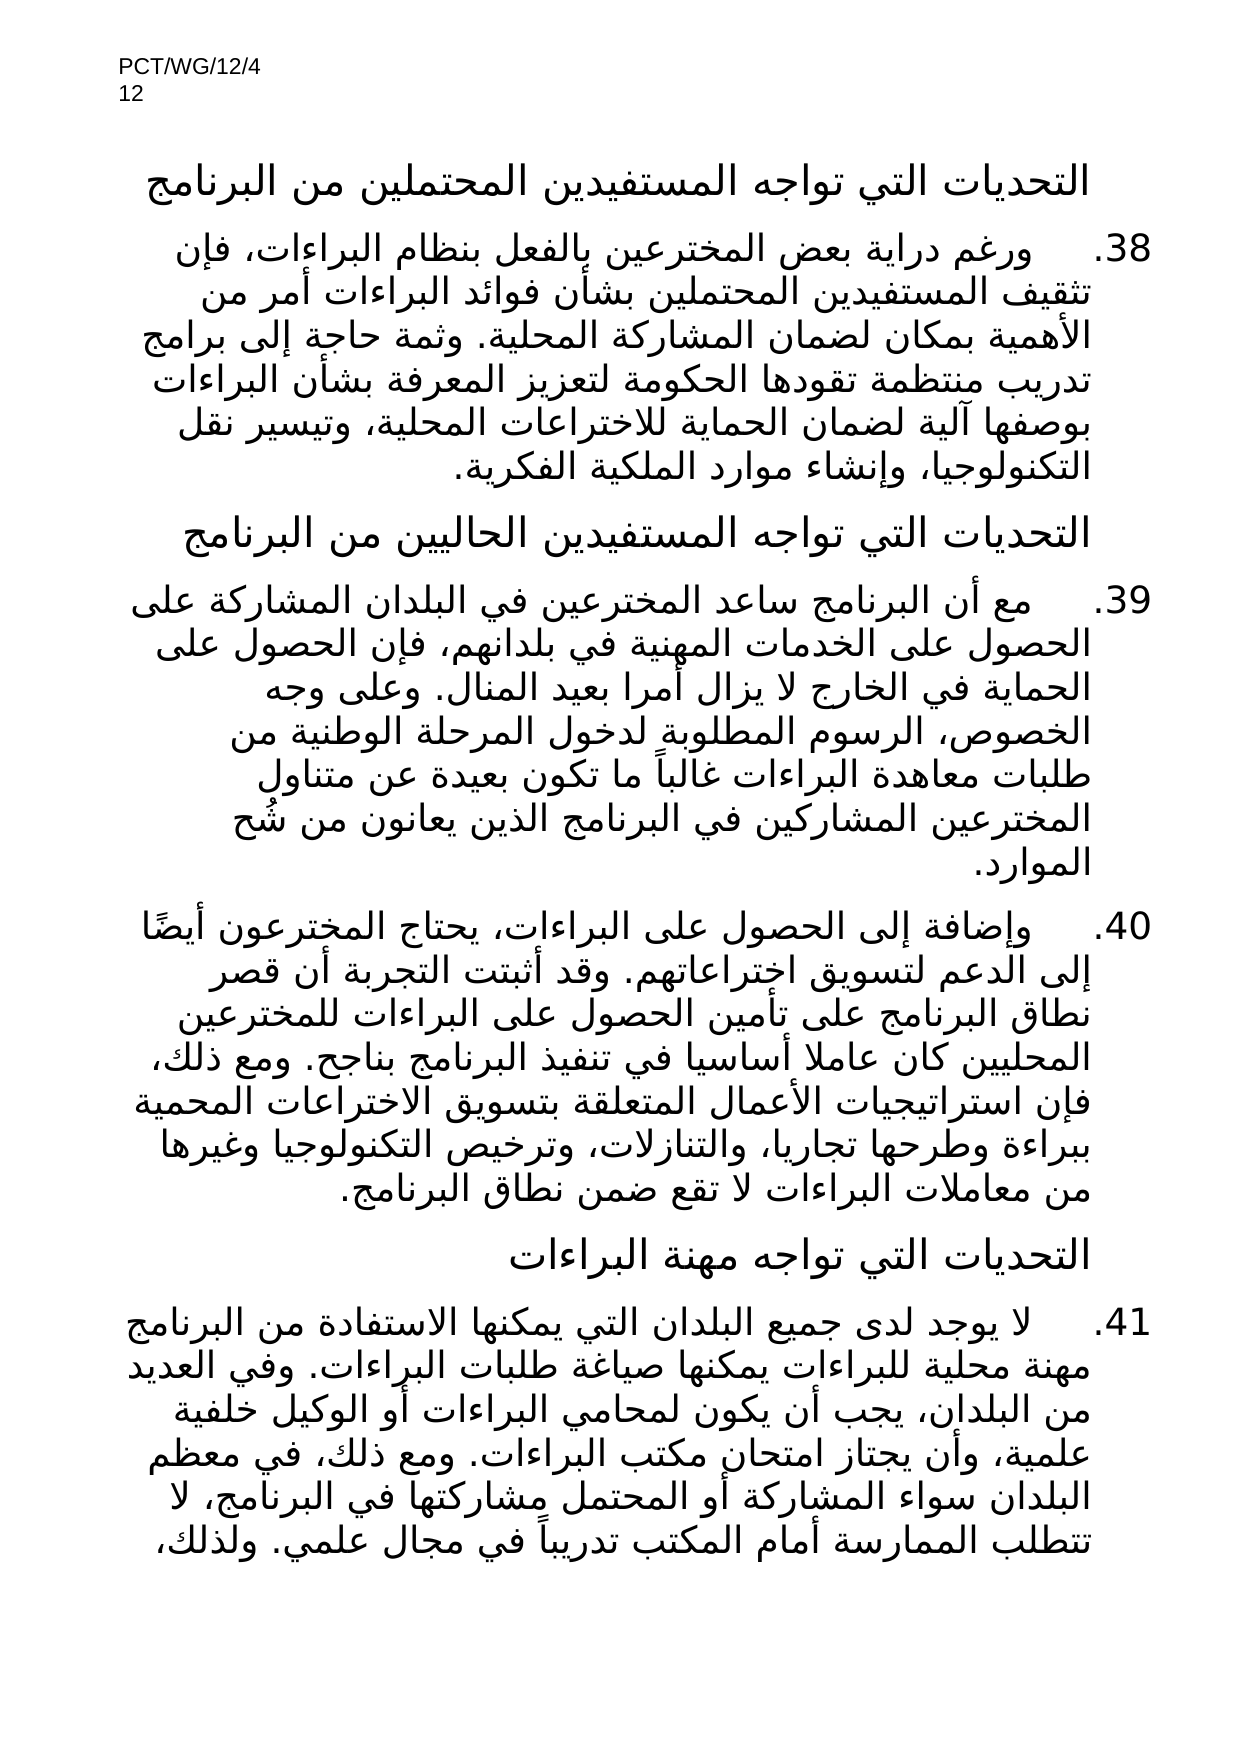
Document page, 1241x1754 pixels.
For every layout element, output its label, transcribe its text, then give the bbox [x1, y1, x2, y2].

subtitle التحديات التي تواجه المستفيدين المحتملين من البرنامج [118, 157, 1092, 205]
text وإضافة إلى الحصول على البراءات، يحتاج المخترعون أيضًا إلى الدعم لتسويق اختراعاتهم. وقد أثبتت التجربة أن قصر نطاق البرنامج على تأمين الحصول على البراءات للمخترعين المحليين كان عاملا أساسيا في تنفيذ البرنامج بناجح. ومع ذلك، فإن استراتيجيات الأعمال المتعلقة بتسويق الاختراعات المحمية ببراءة وطرحها تجاريا، والتنازلات، وترخيص التكنولوجيا وغيرها من معاملات البراءات لا تقع ضمن نطاق البرنامج. [118, 905, 1092, 1210]
subtitle التحديات التي تواجه مهنة البراءات [118, 1231, 1092, 1279]
subtitle التحديات التي تواجه المستفيدين الحاليين من البرنامج [118, 509, 1092, 557]
text ورغم دراية بعض المخترعين بالفعل بنظام البراءات، فإن تثقيف المستفيدين المحتملين بشأن فوائد البراءات أمر من الأهمية بمكان لضمان المشاركة المحلية. وثمة حاجة إلى برامج تدريب منتظمة تقودها الحكومة لتعزيز المعرفة بشأن البراءات بوصفها آلية لضمان الحماية للاختراعات المحلية، وتيسير نقل التكنولوجيا، وإنشاء موارد الملكية الفكرية. [118, 226, 1092, 488]
text مع أن البرنامج ساعد المخترعين في البلدان المشاركة على الحصول على الخدمات المهنية في بلدانهم، فإن الحصول على الحماية في الخارج لا يزال أمرا بعيد المنال. وعلى وجه الخصوص، الرسوم المطلوبة لدخول المرحلة الوطنية من طلبات معاهدة البراءات غالباً ما تكون بعيدة عن متناول المخترعين المشاركين في البرنامج الذين يعانون من شُح الموارد. [118, 578, 1092, 884]
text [118, 1300, 1092, 1562]
